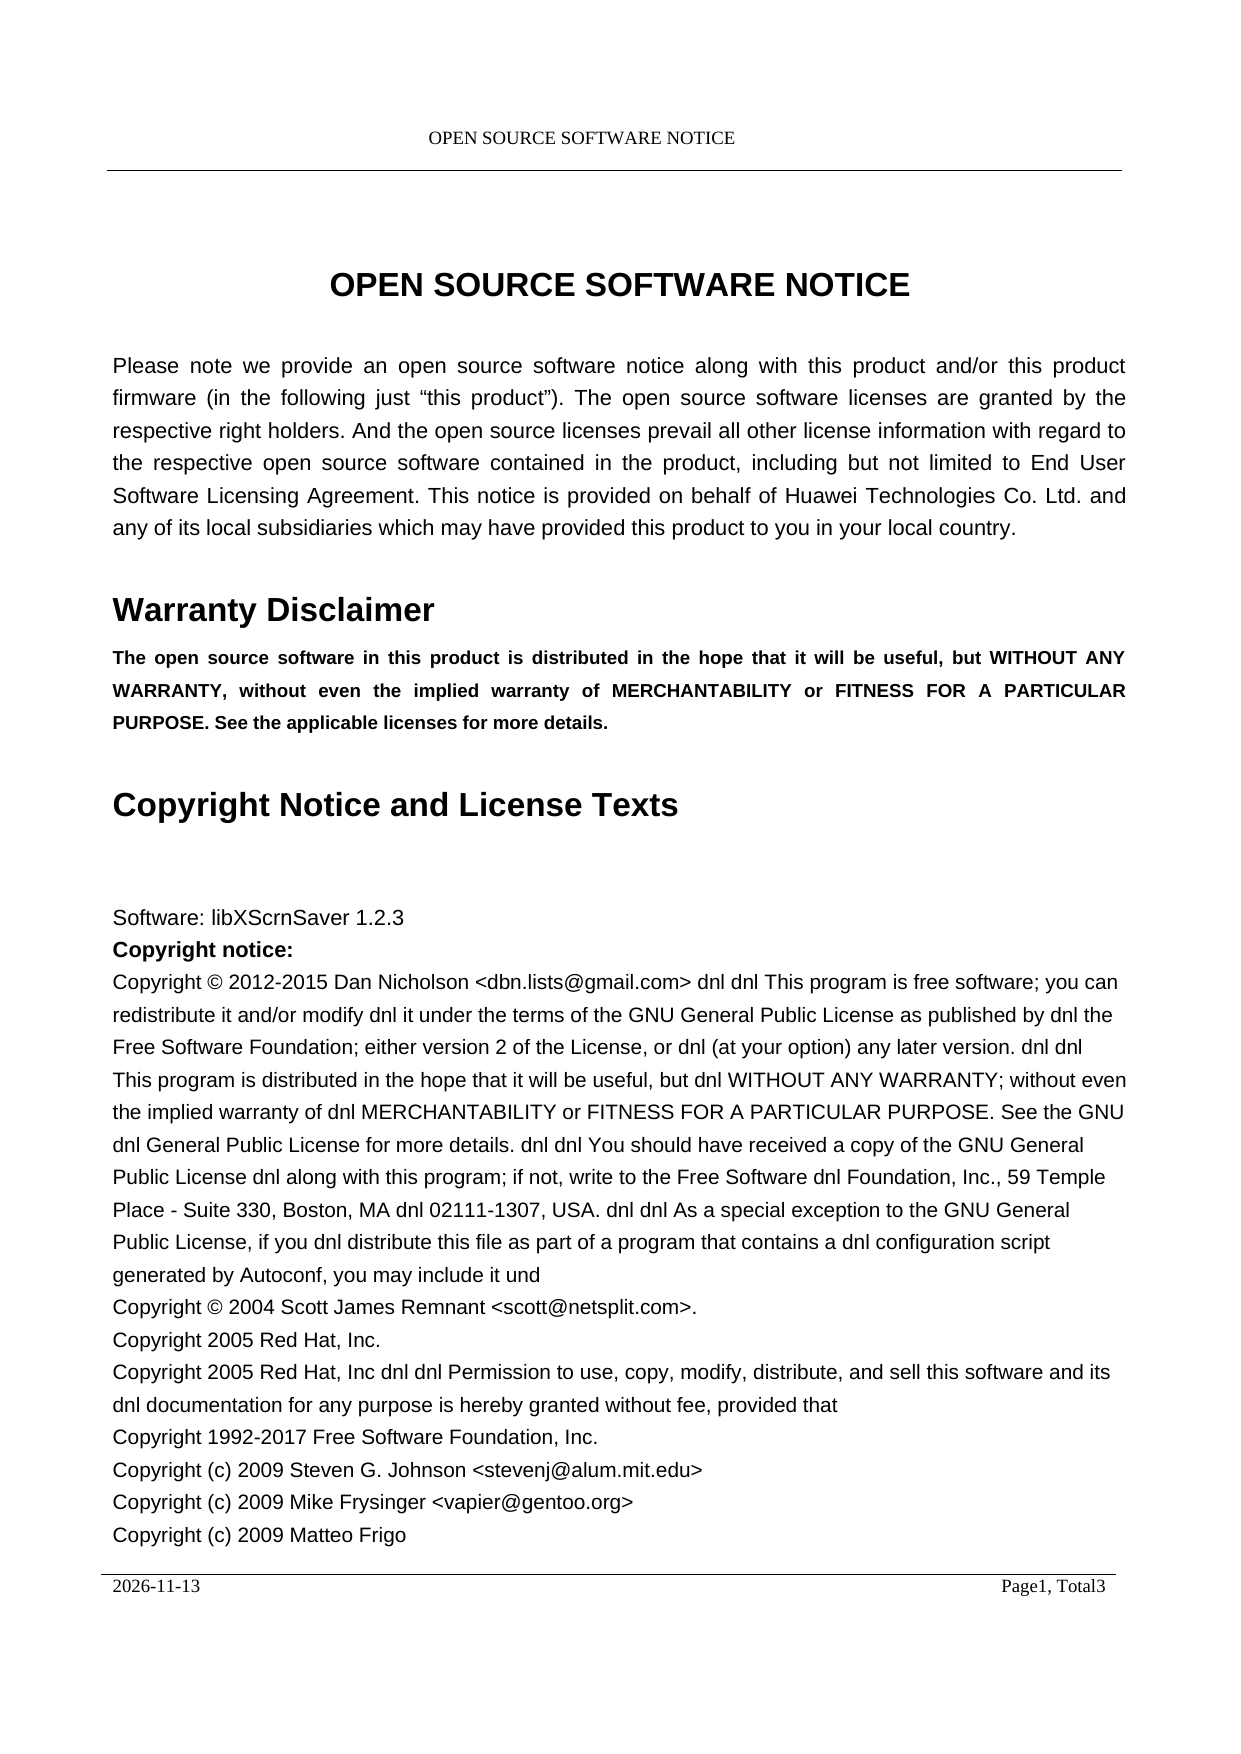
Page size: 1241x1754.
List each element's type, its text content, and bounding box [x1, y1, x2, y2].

text Copyright (c) 2009 Matteo Frigo [112, 1518, 1128, 1551]
text Copyright (c) 2009 Steven G. Johnson <stevenj@alum.mit.edu> [112, 1453, 1128, 1486]
text The open source software in this product is distributed in the hope that it will be useful, but WITHOUT ANY WARRANTY, without even the implied warranty of MERCHANTABILITY or FITNESS FOR A PARTICULAR PURPOSE. See the applicable licenses for more details. [112, 641, 1128, 739]
text Copyright 2005 Red Hat, Inc dnl dnl Permission to use, copy, modify, distribute, and sell this software and its dnl documentation for any purpose is hereby granted without fee, provided that [112, 1356, 1128, 1421]
text Warranty Disclaimer [112, 576, 1128, 641]
text Copyright 1992-2017 Free Software Foundation, Inc. [112, 1421, 1128, 1453]
text Copyright notice: [112, 933, 1128, 966]
text OPEN SOURCE SOFTWARE NOTICE [112, 251, 1128, 316]
text Copyright © 2012-2015 Dan Nicholson <dbn.lists@gmail.com> dnl dnl This program is free software; you can redistribute it and/or modify dnl it under the terms of the GNU General Public License as published by dnl the Free Software Foundation; either version 2 of the License, or dnl (at your option) any later version. dnl dnl This program is distributed in the hope that it will be useful, but dnl WITHOUT ANY WARRANTY; without even the implied warranty of dnl MERCHANTABILITY or FITNESS FOR A PARTICULAR PURPOSE. See the GNU dnl General Public License for more details. dnl dnl You should have received a copy of the GNU General Public License dnl along with this program; if not, write to the Free Software dnl Foundation, Inc., 59 Temple Place - Suite 330, Boston, MA dnl 02111-1307, USA. dnl dnl As a special exception to the GNU General Public License, if you dnl distribute this file as part of a program that contains a dnl configuration script generated by Autoconf, you may include it und [112, 966, 1128, 1291]
text Copyright Notice and License Texts [112, 771, 1128, 836]
text Software: libXScrnSaver 1.2.3 [112, 901, 1128, 933]
text Copyright © 2004 Scott James Remnant <scott@netsplit.com>. [112, 1291, 1128, 1323]
text Copyright (c) 2009 Mike Frysinger <vapier@gentoo.org> [112, 1486, 1128, 1518]
text Copyright 2005 Red Hat, Inc. [112, 1323, 1128, 1356]
text Please note we provide an open source software notice along with this product and/or this product firmware (in the following just “this product”). The open source software licenses are granted by the respective right holders. And the open source licenses prevail all other license information with regard to the respective open source software contained in the product, including but not limited to End User Software Licensing Agreement. This notice is provided on behalf of Huawei Technologies Co. Ltd. and any of its local subsidiaries which may have provided this product to you in your local country. [112, 349, 1128, 544]
